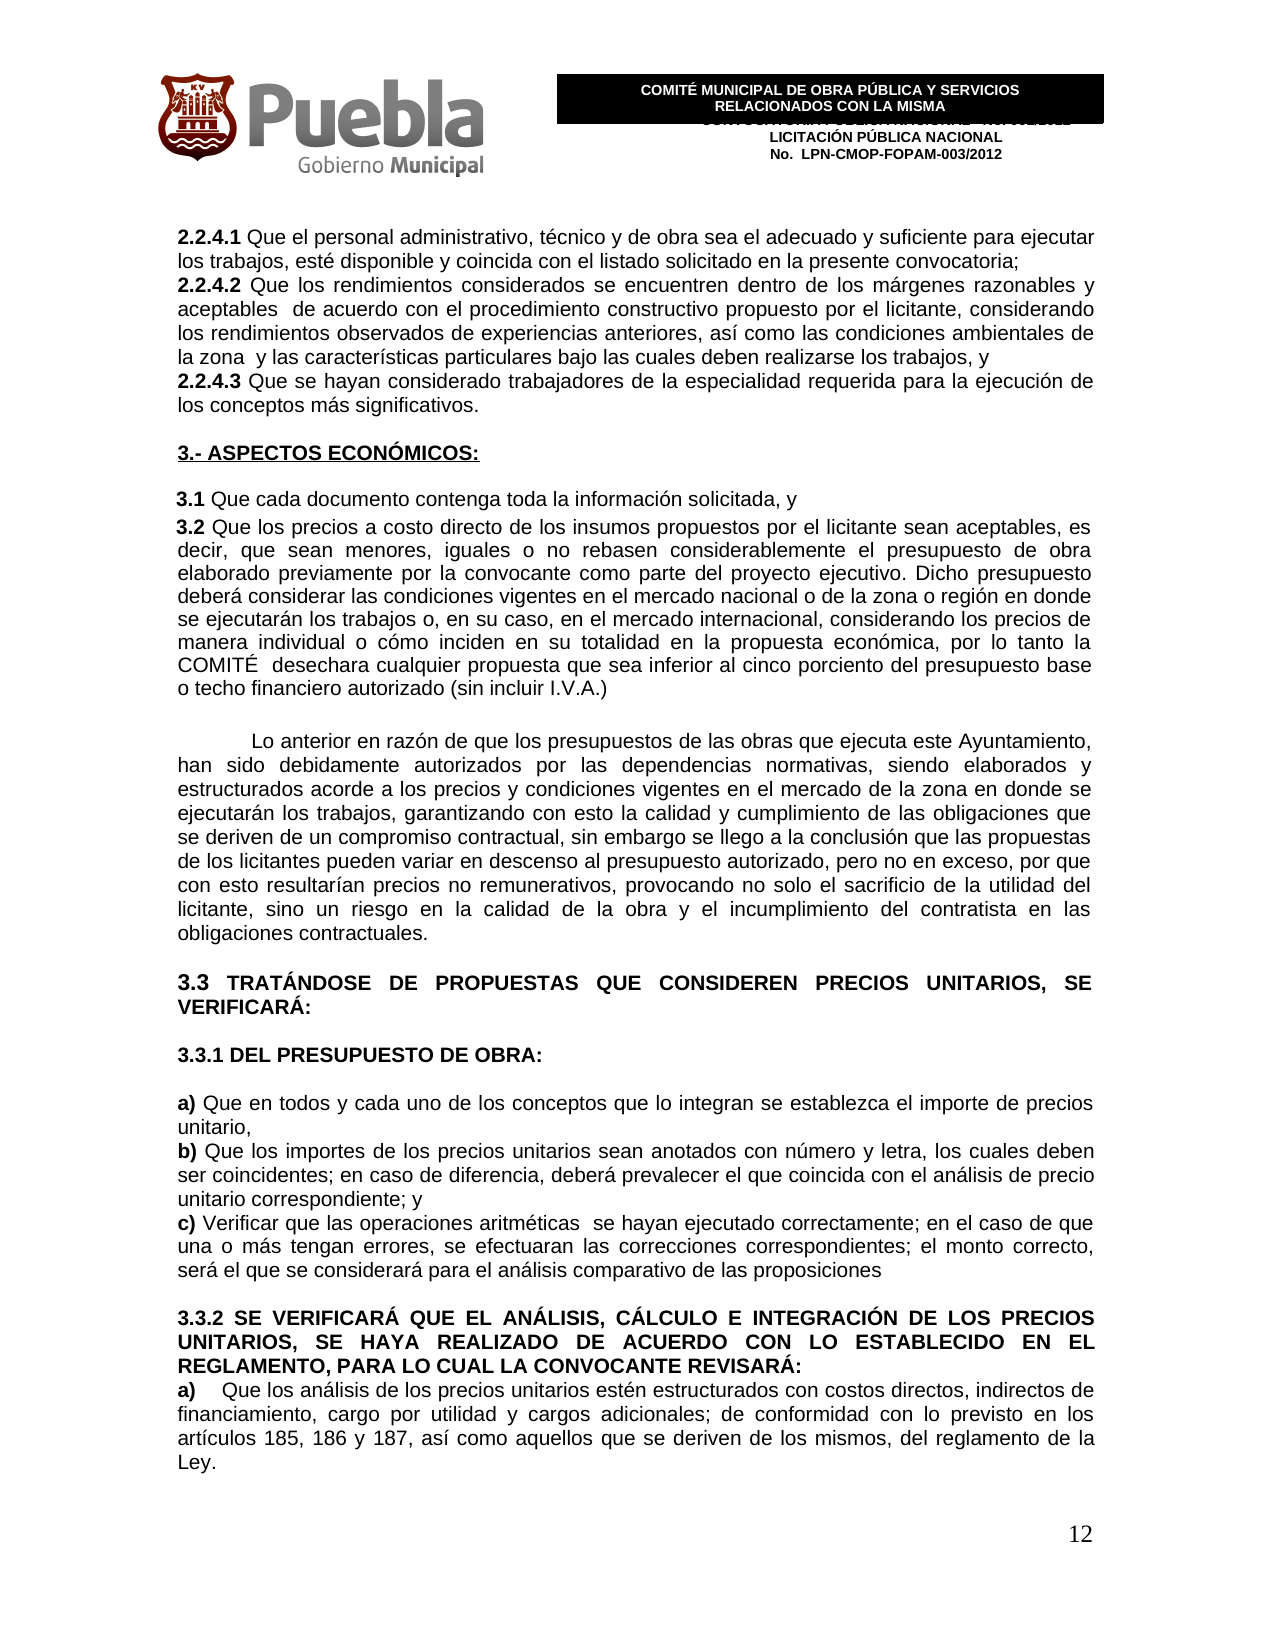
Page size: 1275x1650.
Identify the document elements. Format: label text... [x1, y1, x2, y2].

text Lo anterior en razón de que los presupuestos de las obras que ejecuta este Ayuntamiento, han sido debidamente autorizados por las dependencias normativas, siendo elaborados y estructurados acorde a los precios y condiciones vigentes en el mercado de la zona en donde se ejecutarán los trabajos, garantizando con esto la calidad y cumplimiento de las obligaciones que se deriven de un compromiso contractual, sin embargo se llego a la conclusión que las propuestas de los licitantes pueden variar en descenso al presupuesto autorizado, pero no en exceso, por que con esto resultarían precios no remunerativos, provocando no solo el sacrificio de la utilidad del licitante, sino un riesgo en la calidad de la obra y el incumplimiento del contratista en las obligaciones contractuales. [177, 729, 1093, 944]
text 3.3 TRATÁNDOSE DE PROPUESTAS QUE CONSIDEREN PRECIOS UNITARIOS, SE VERIFICARÁ: [177, 968, 1093, 1019]
text 3.3.2 SE VERIFICARÁ QUE EL ANÁLISIS, CÁLCULO E INTEGRACIÓN DE LOS PRECIOS UNITARIOS, SE HAYA REALIZADO DE ACUERDO CON LO ESTABLECIDO EN EL REGLAMENTO, PARA LO CUAL LA CONVOCANTE REVISARÁ: [177, 1306, 1096, 1378]
picture [158, 73, 484, 177]
text a) Que en todos y cada uno de los conceptos que lo integran se establezca el importe de precios unitario, [177, 1091, 1096, 1138]
text 3.1 Que cada documento contenga toda la información solicitada, y [176, 488, 1093, 511]
text 2.2.4.2 Que los rendimientos considerados se encuentren dentro de los márgenes razonables y aceptables de acuerdo con el procedimiento constructivo propuesto por el licitante, considerando los rendimientos observados de experiencias anteriores, así como las condiciones ambientales de la zona y las características particulares bajo las cuales deben realizarse los trabajos, y [177, 273, 1096, 368]
text b) Que los importes de los precios unitarios sean anotados con número y letra, los cuales deben ser coincidentes; en caso de diferencia, deberá prevalecer el que coincida con el análisis de precio unitario correspondiente; y [177, 1138, 1096, 1210]
list Que los análisis de los precios unitarios estén estructurados con costos directos, indirectos de financiamiento, cargo por utilidad y cargos adicionales; de conformidad con lo previsto en los artículos 185, 186 y 187, así como aquellos que se deriven de los mismos, del reglamento de la Ley. [177, 1378, 1096, 1474]
text 2.2.4.3 Que se hayan considerado trabajadores de la especialidad requerida para la ejecución de los conceptos más significativos. [177, 368, 1096, 416]
text 3.3.1 DEL PRESUPUESTO DE OBRA: [177, 1043, 1176, 1067]
text c) Verificar que las operaciones aritméticas se hayan ejecutado correctamente; en el caso de que una o más tengan errores, se efectuaran las correcciones correspondientes; el monto correcto, será el que se considerará para el análisis comparativo de las proposiciones [177, 1210, 1096, 1282]
text 2.2.4.1 Que el personal administrativo, técnico y de obra sea el adecuado y suficiente para ejecutar los trabajos, esté disponible y coincida con el listado solicitado en la presente convocatoria; [177, 225, 1096, 273]
text 3.- ASPECTOS ECONÓMICOS: [177, 440, 1176, 464]
text 3.2 Que los precios a costo directo de los insumos propuestos por el licitante sean aceptables, es decir, que sean menores, iguales o no rebasen considerablemente el presupuesto de obra elaborado previamente por la convocante como parte del proyecto ejecutivo. Dicho presupuesto deberá considerar las condiciones vigentes en el mercado nacional o de la zona o región en donde se ejecutarán los trabajos o, en su caso, en el mercado internacional, considerando los precios de manera individual o cómo inciden en su totalidad en la propuesta económica, por lo tanto la COMITÉ desechara cualquier propuesta que sea inferior al cinco porciento del presupuesto base o techo financiero autorizado (sin incluir I.V.A.) [176, 516, 1093, 700]
